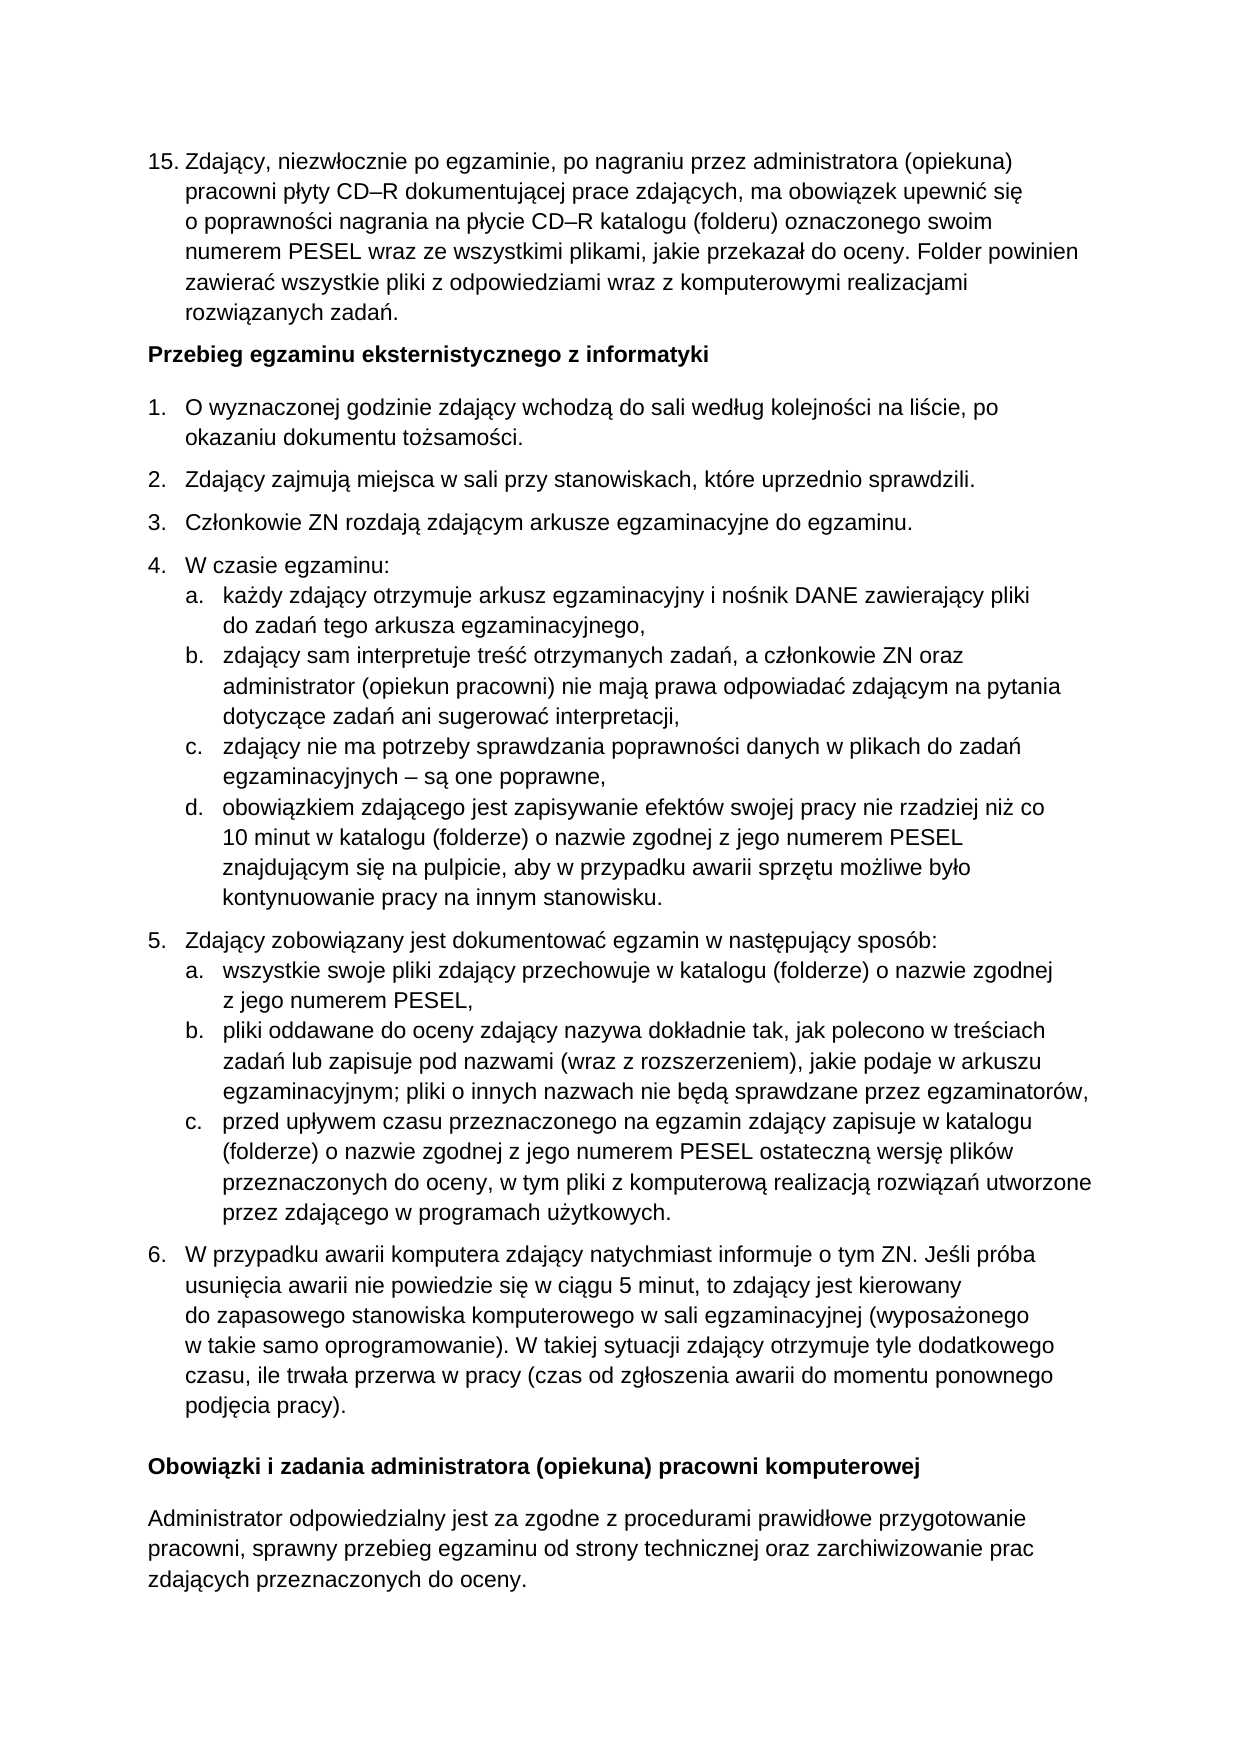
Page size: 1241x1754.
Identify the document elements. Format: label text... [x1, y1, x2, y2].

list Zdający zajmują miejsca w sali przy stanowiskach, które uprzednio sprawdzili. [148, 466, 1093, 493]
list Członkowie ZN rozdają zdającym arkusze egzaminacyjne do egzaminu. [148, 509, 1093, 536]
list wszystkie swoje pliki zdający przechowuje w katalogu (folderze) o nazwie zgodnej z jego numerem PESEL, [185, 957, 1093, 1014]
list W przypadku awarii komputera zdający natychmiast informuje o tym ZN. Jeśli próba usunięcia awarii nie powiedzie się w ciągu 5 minut, to zdający jest kierowany do zapasowego stanowiska komputerowego w sali egzaminacyjnej (wyposażonego w takie samo oprogramowanie). W takiej sytuacji zdający otrzymuje tyle dodatkowego czasu, ile trwała przerwa w pracy (czas od zgłoszenia awarii do momentu ponownego podjęcia pracy). [148, 1241, 1093, 1419]
text Administrator odpowiedzialny jest za zgodne z procedurami prawidłowe przygotowanie pracowni, sprawny przebieg egzaminu od strony technicznej oraz zarchiwizowanie prac zdających przeznaczonych do oceny. [148, 1505, 1093, 1592]
text Przebieg egzaminu eksternistycznego z informatyki [148, 341, 1093, 368]
list Zdający, niezwłocznie po egzaminie, po nagraniu przez administratora (opiekuna) pracowni płyty CD–R dokumentującej prace zdających, ma obowiązek upewnić się o poprawności nagrania na płycie CD–R katalogu (folderu) oznaczonego swoim numerem PESEL wraz ze wszystkimi plikami, jakie przekazał do oceny. Folder powinien zawierać wszystkie pliki z odpowiedziami wraz z komputerowymi realizacjami rozwiązanych zadań. [148, 148, 1093, 325]
list każdy zdający otrzymuje arkusz egzaminacyjny i nośnik DANE zawierający pliki do zadań tego arkusza egzaminacyjnego, [185, 582, 1093, 639]
list O wyznaczonej godzinie zdający wchodzą do sali według kolejności na liście, po okazaniu dokumentu tożsamości. [148, 393, 1093, 450]
list przed upływem czasu przeznaczonego na egzamin zdający zapisuje w katalogu (folderze) o nazwie zgodnej z jego numerem PESEL ostateczną wersję plików przeznaczonych do oceny, w tym pliki z komputerową realizacją rozwiązań utworzone przez zdającego w programach użytkowych. [185, 1108, 1093, 1225]
list zdający sam interpretuje treść otrzymanych zadań, a członkowie ZN oraz administrator (opiekun pracowni) nie mają prawa odpowiadać zdającym na pytania dotyczące zadań ani sugerować interpretacji, [185, 642, 1093, 729]
list pliki oddawane do oceny zdający nazywa dokładnie tak, jak polecono w treściach zadań lub zapisuje pod nazwami (wraz z rozszerzeniem), jakie podaje w arkuszu egzaminacyjnym; pliki o innych nazwach nie będą sprawdzane przez egzaminatorów, [185, 1017, 1093, 1104]
list zdający nie ma potrzeby sprawdzania poprawności danych w plikach do zadań egzaminacyjnych ‒ są one poprawne, [185, 733, 1093, 790]
text Obowiązki i zadania administratora (opiekuna) pracowni komputerowej [148, 1453, 1093, 1479]
list W czasie egzaminu: [148, 552, 1093, 578]
list Zdający zobowiązany jest dokumentować egzamin w następujący sposób: [148, 927, 1093, 953]
list obowiązkiem zdającego jest zapisywanie efektów swojej pracy nie rzadziej niż co 10 minut w katalogu (folderze) o nazwie zgodnej z jego numerem PESEL znajdującym się na pulpicie, aby w przypadku awarii sprzętu możliwe było kontynuowanie pracy na innym stanowisku. [185, 793, 1093, 911]
